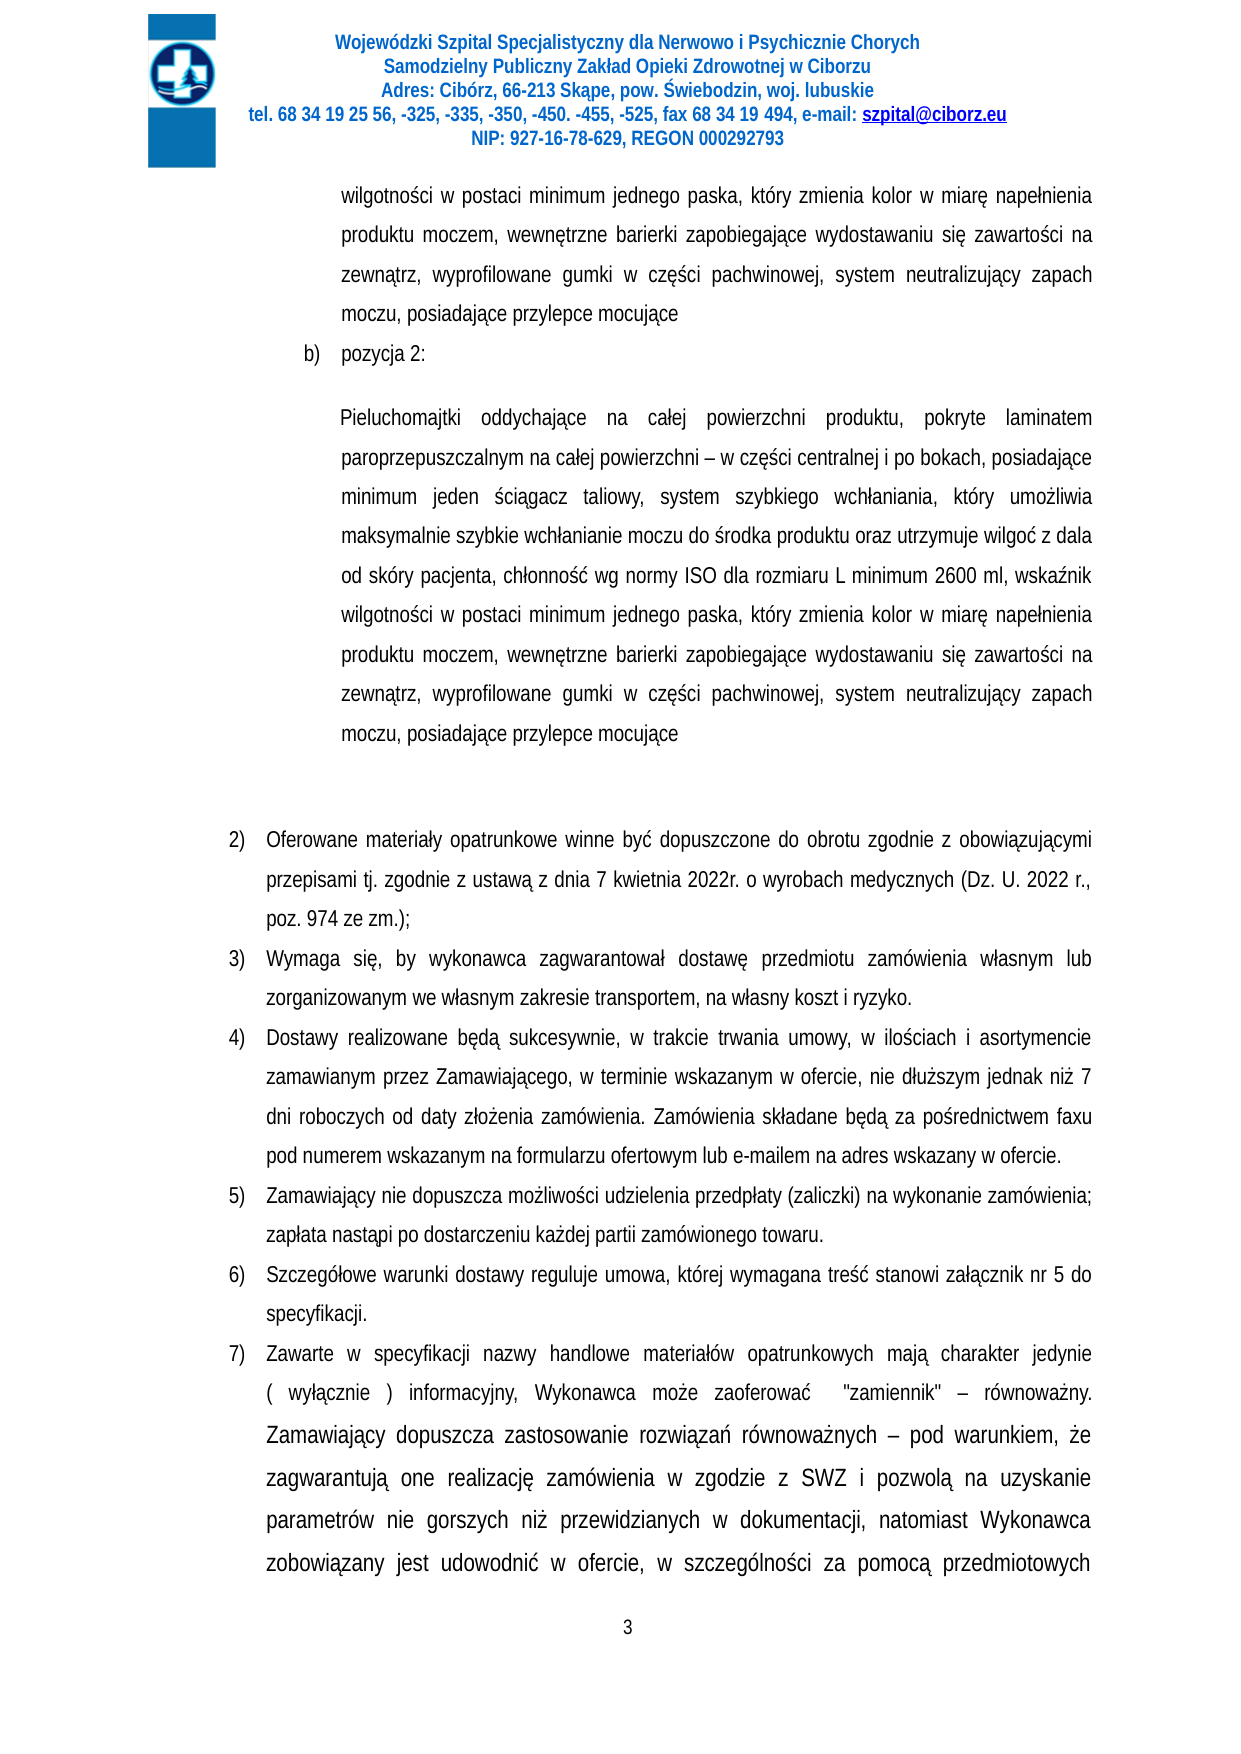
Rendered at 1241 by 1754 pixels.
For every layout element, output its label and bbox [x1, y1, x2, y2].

picture [146, 14, 216, 169]
